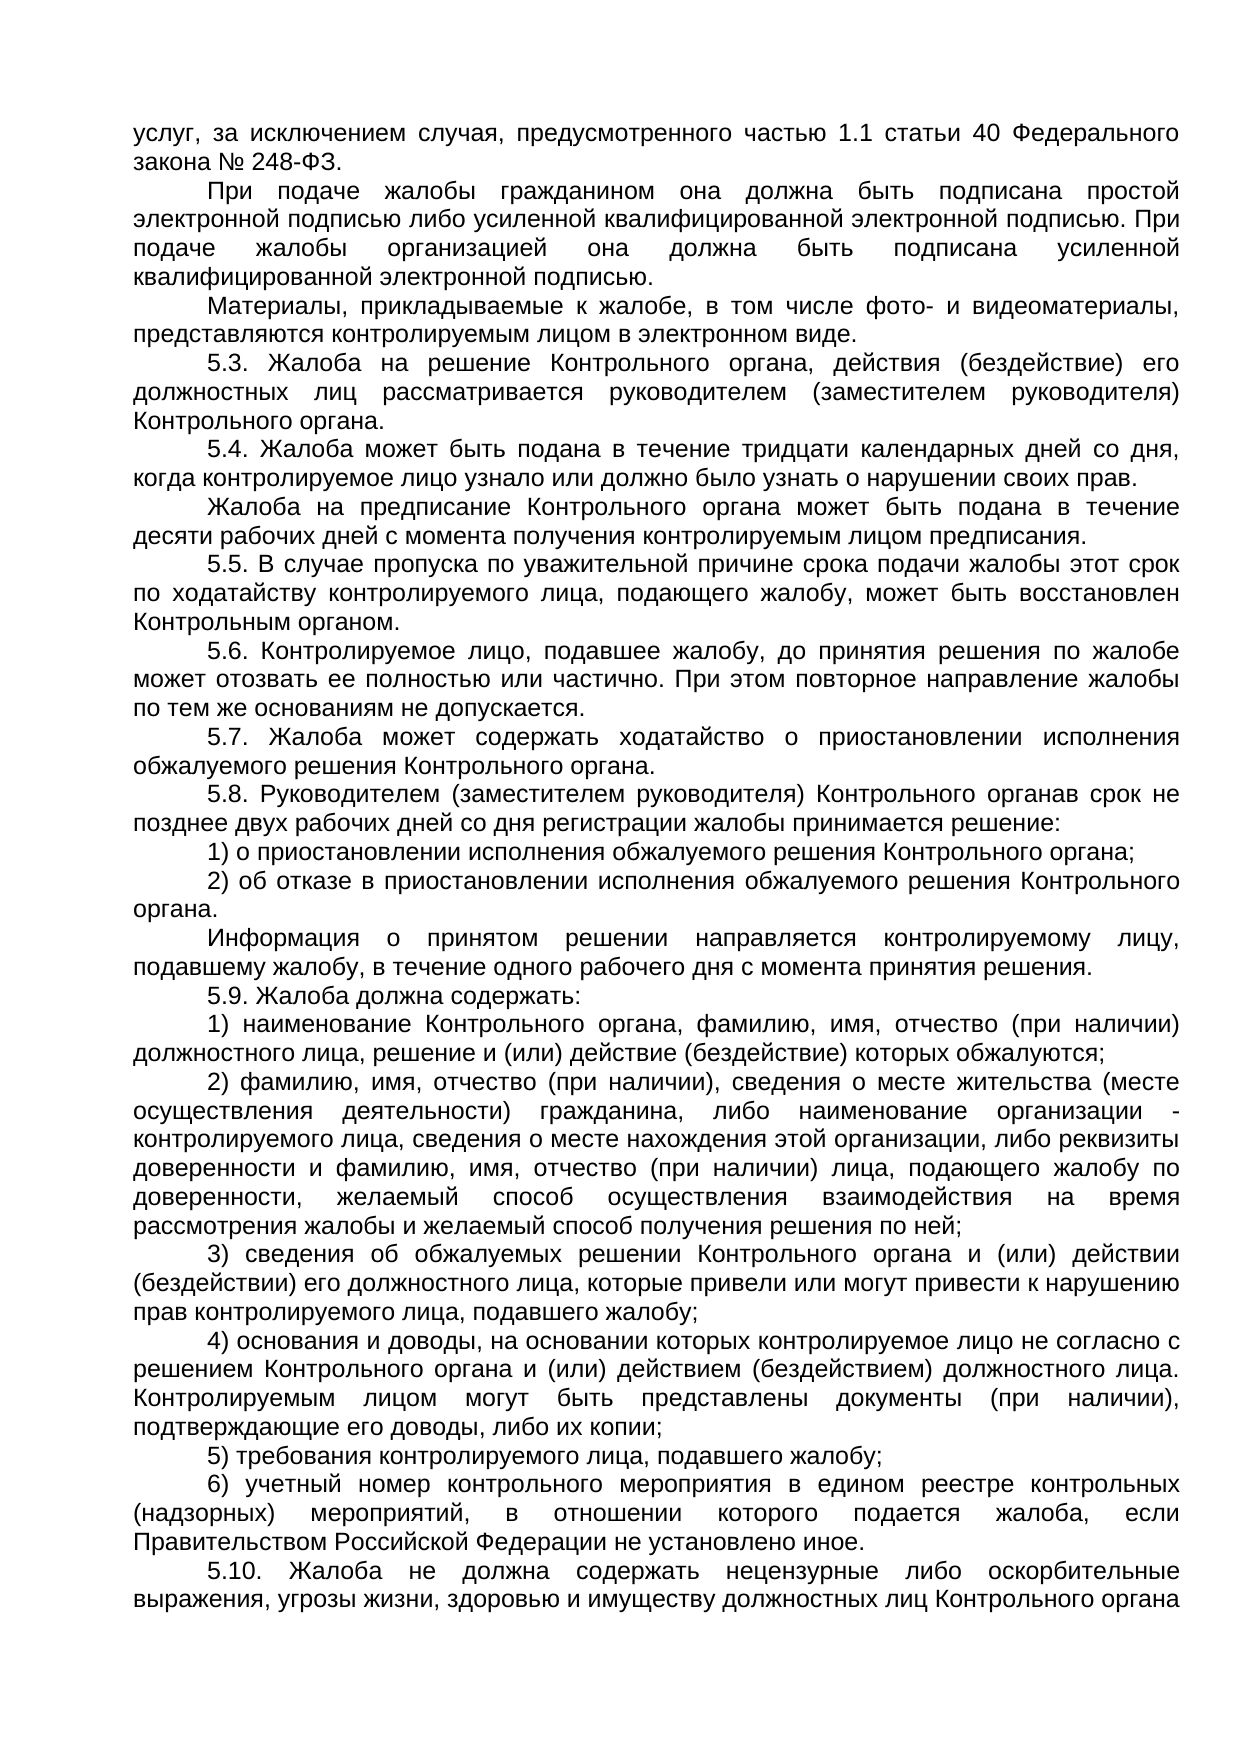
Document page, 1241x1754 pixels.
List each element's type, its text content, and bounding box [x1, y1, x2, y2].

text При подаче жалобы гражданином она должна быть подписана простой электронной подписью либо усиленной квалифицированной электронной подписью. При подаче жалобы организацией она должна быть подписана усиленной квалифицированной электронной подписью. [133, 176, 1181, 291]
text Информация о принятом решении направляется контролируемому лицу, подавшему жалобу, в течение одного рабочего дня с момента принятия решения. [133, 923, 1181, 981]
text 1) наименование Контрольного органа, фамилию, имя, отчество (при наличии) должностного лица, решение и (или) действие (бездействие) которых обжалуются; [133, 1009, 1181, 1067]
text 4) основания и доводы, на основании которых контролируемое лицо не согласно с решением Контрольного органа и (или) действием (бездействием) должностного лица. Контролируемым лицом могут быть представлены документы (при наличии), подтверждающие его доводы, либо их копии; [133, 1326, 1181, 1441]
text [133, 1556, 1181, 1613]
text 6) учетный номер контрольного мероприятия в едином реестре контрольных (надзорных) мероприятий, в отношении которого подается жалоба, если Правительством Российской Федерации не установлено иное. [133, 1469, 1181, 1556]
text Жалоба на предписание Контрольного органа может быть подана в течение десяти рабочих дней с момента получения контролируемым лицом предписания. [133, 492, 1181, 549]
text 5.9. Жалоба должна содержать: [207, 981, 1181, 1009]
text 5) требования контролируемого лица, подавшего жалобу; [133, 1441, 1181, 1469]
text 5.3. Жалоба на решение Контрольного органа, действия (бездействие) его должностных лиц рассматривается руководителем (заместителем руководителя) Контрольного органа. [133, 348, 1181, 434]
text 2) фамилию, имя, отчество (при наличии), сведения о месте жительства (месте осуществления деятельности) гражданина, либо наименование организации - контролируемого лица, сведения о месте нахождения этой организации, либо реквизиты доверенности и фамилию, имя, отчество (при наличии) лица, подающего жалобу по доверенности, желаемый способ осуществления взаимодействия на время рассмотрения жалобы и желаемый способ получения решения по ней; [133, 1067, 1181, 1239]
text 5.4. Жалоба может быть подана в течение тридцати календарных дней со дня, когда контролируемое лицо узнало или должно было узнать о нарушении своих прав. [133, 434, 1181, 492]
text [133, 118, 1181, 176]
text 2) об отказе в приостановлении исполнения обжалуемого решения Контрольного органа. [133, 866, 1181, 923]
text 5.5. В случае пропуска по уважительной причине срока подачи жалобы этот срок по ходатайству контролируемого лица, подающего жалобу, может быть восстановлен Контрольным органом. [133, 549, 1181, 636]
text 3) сведения об обжалуемых решении Контрольного органа и (или) действии (бездействии) его должностного лица, которые привели или могут привести к нарушению прав контролируемого лица, подавшего жалобу; [133, 1239, 1181, 1326]
text 5.7. Жалоба может содержать ходатайство о приостановлении исполнения обжалуемого решения Контрольного органа. [133, 722, 1181, 779]
text 5.8. Руководителем (заместителем руководителя) Контрольного органав срок не позднее двух рабочих дней со дня регистрации жалобы принимается решение: [133, 779, 1181, 837]
text 5.6. Контролируемое лицо, подавшее жалобу, до принятия решения по жалобе может отозвать ее полностью или частично. При этом повторное направление жалобы по тем же основаниям не допускается. [133, 636, 1181, 722]
text 1) о приостановлении исполнения обжалуемого решения Контрольного органа; [133, 837, 1181, 866]
text Материалы, прикладываемые к жалобе, в том числе фото- и видеоматериалы, представляются контролируемым лицом в электронном виде. [133, 291, 1181, 348]
